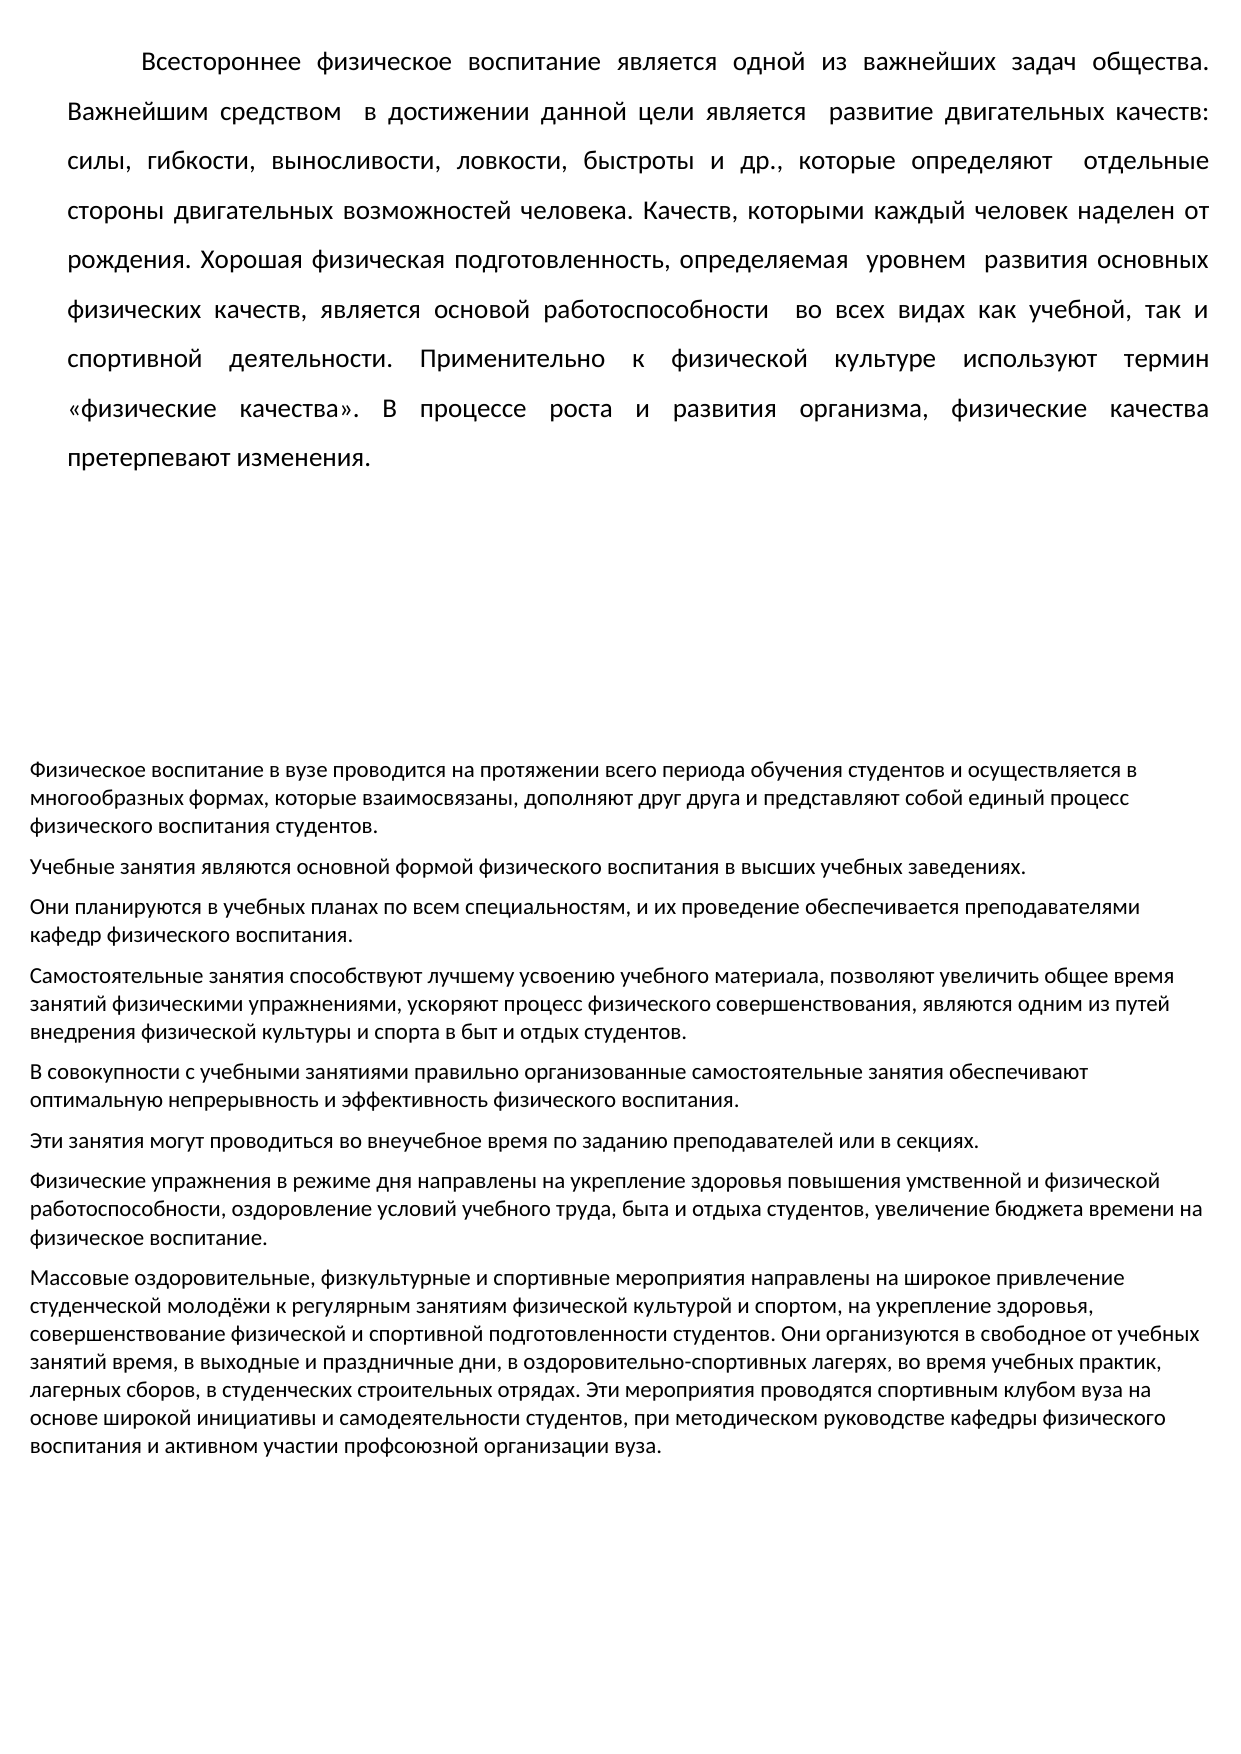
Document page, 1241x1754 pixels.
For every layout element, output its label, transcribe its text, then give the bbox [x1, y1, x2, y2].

text Физическое воспитание в вузе проводится на протяжении всего периода обучения студентов и осуществляется в многообразных формах, которые взаимосвязаны, дополняют друг друга и представляют собой единый процесс физического воспитания студентов. [29, 755, 1211, 839]
text В совокупности с учебными занятиями правильно организованные самостоятельные занятия обеспечивают оптимальную непрерывность и эффективность физического воспитания. [29, 1057, 1211, 1113]
text Самостоятельные занятия способствуют лучшему усвоению учебного материала, позволяют увеличить общее время занятий физическими упражнениями, ускоряют процесс физического совершенствования, являются одним из путей внедрения физической культуры и спорта в быт и отдых студентов. [29, 961, 1211, 1045]
text Физические упражнения в режиме дня направлены на укрепление здоровья повышения умственной и физической работоспособности, оздоровление условий учебного труда, быта и отдыха студентов, увеличение бюджета времени на физическое воспитание. [29, 1167, 1211, 1251]
text Всестороннее физическое воспитание является одной из важнейших задач общества. Важнейшим средством в достижении данной цели является развитие двигательных качеств: силы, гибкости, выносливости, ловкости, быстроты и др., которые определяют отдельные стороны двигательных возможностей человека. Качеств, которыми каждый человек наделен от рождения. Хорошая физическая подготовленность, определяемая уровнем развития основных физических качеств, является основой работоспособности во всех видах как учебной, так и спортивной деятельности. Применительно к физической культуре используют термин «физические качества». В процессе роста и развития организма, физические качества претерпевают изменения. [67, 44, 1211, 473]
text Массовые оздоровительные, физкультурные и спортивные мероприятия направлены на широкое привлечение студенческой молодёжи к регулярным занятиям физической культурой и спортом, на укрепление здоровья, совершенствование физической и спортивной подготовленности студентов. Они организуются в свободное от учебных занятий время, в выходные и праздничные дни, в оздоровительно-спортивных лагерях, во время учебных практик, лагерных сборов, в студенческих строительных отрядах. Эти мероприятия проводятся спортивным клубом вуза на основе широкой инициативы и самодеятельности студентов, при методическом руководстве кафедры физического воспитания и активном участии профсоюзной организации вуза. [29, 1263, 1211, 1459]
text Учебные занятия являются основной формой физического воспитания в высших учебных заведениях. [29, 852, 1211, 880]
text Они планируются в учебных планах по всем специальностям, и их проведение обеспечивается преподавателями кафедр физического воспитания. [29, 892, 1211, 948]
text Эти занятия могут проводиться во внеучебное время по заданию преподавателей или в секциях. [29, 1126, 1211, 1154]
